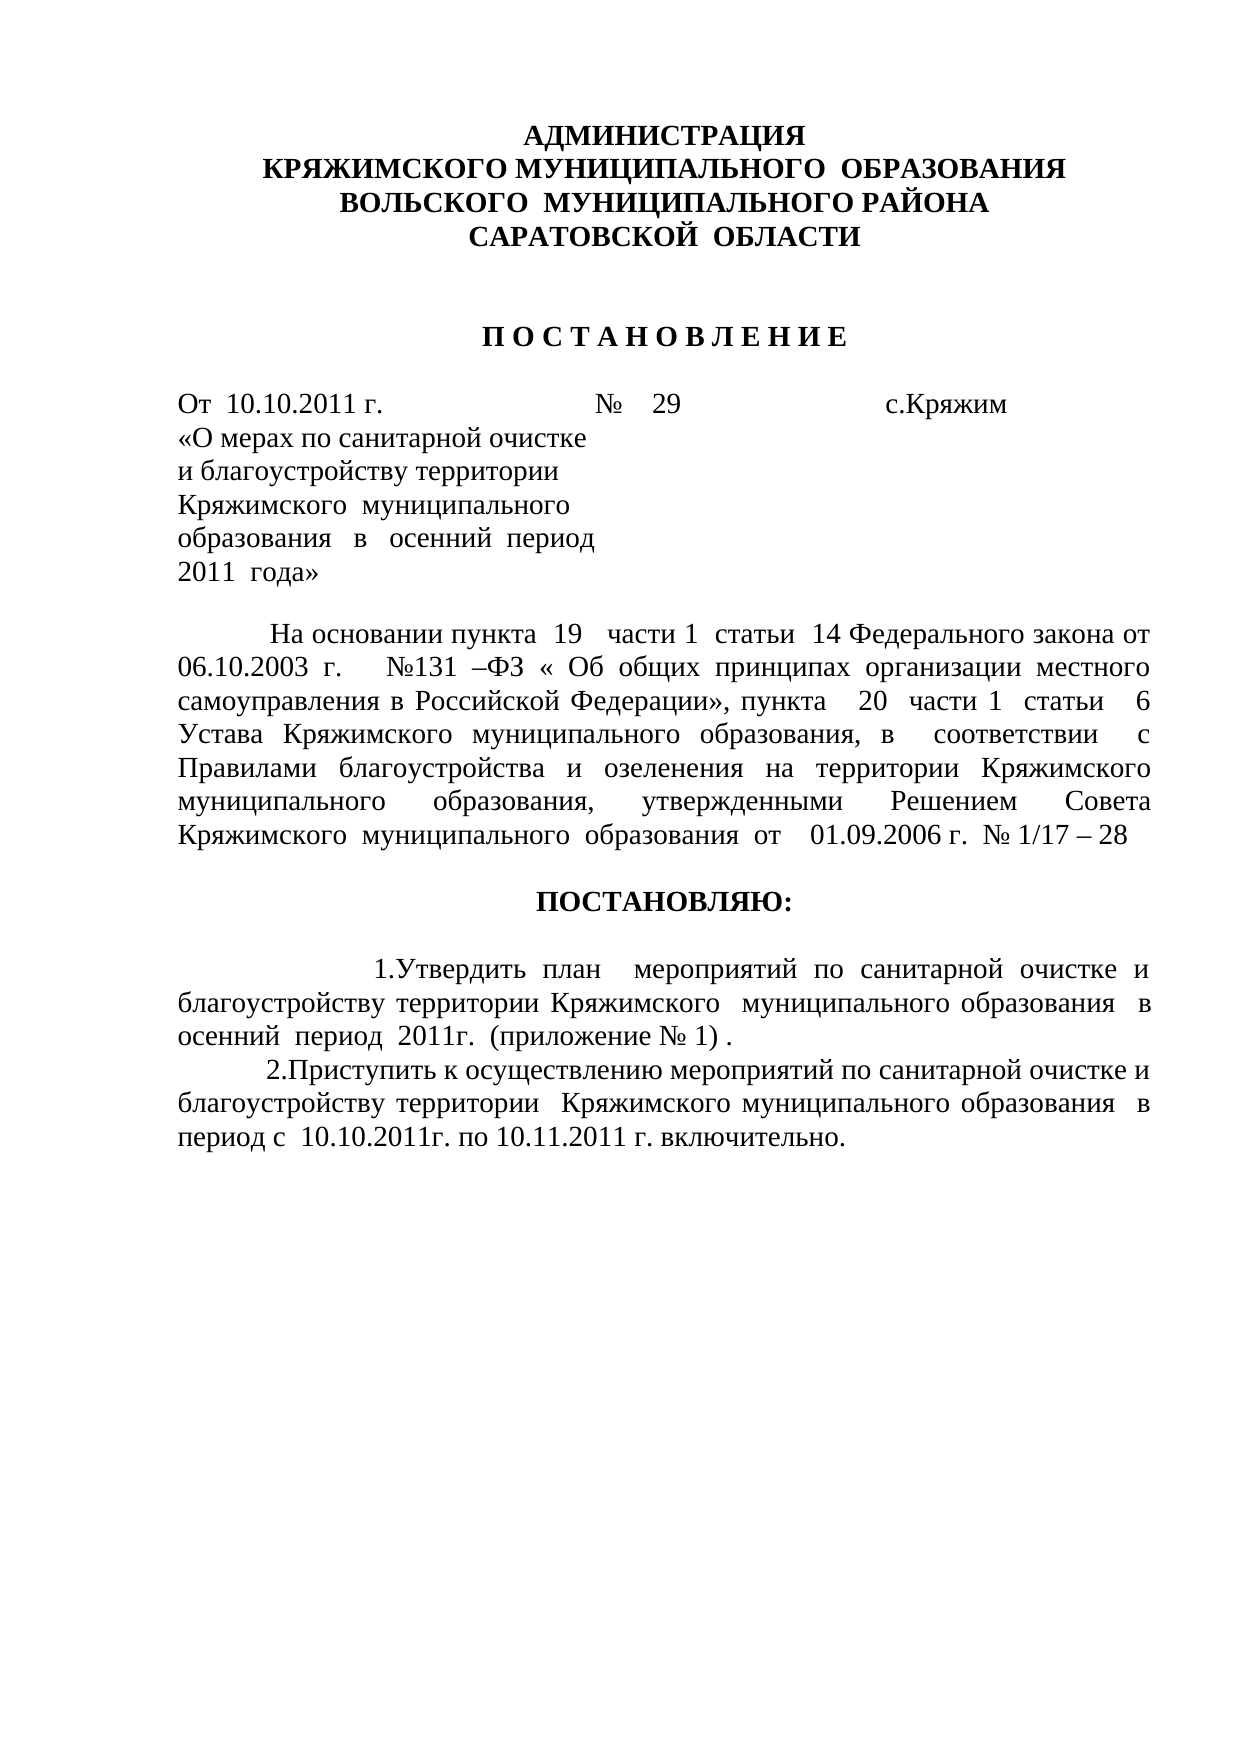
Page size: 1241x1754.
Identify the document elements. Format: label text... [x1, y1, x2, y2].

subtitle ПОСТАНОВЛЯЮ: [177, 884, 1152, 918]
subtitle От 10.10.2011 г. № 29 с.Кряжим [177, 386, 1152, 420]
subtitle ВОЛЬСКОГО МУНИЦИПАЛЬНОГО РАЙОНА [177, 185, 1152, 219]
subtitle САРАТОВСКОЙ ОБЛАСТИ [177, 219, 1152, 252]
subtitle На основании пункта 19 части 1 статьи 14 Федерального закона от 06.10.2003 г. №131 –ФЗ « Об общих принципах организации местного самоуправления в Российской Федерации», пункта 20 части 1 статьи 6 Устава Кряжимского муниципального образования, в соответствии с Правилами благоустройства и озеленения на территории Кряжимского муниципального образования, утвержденными Решением Совета Кряжимского муниципального образования от 01.09.2006 г. № 1/17 – 28 [177, 616, 1152, 851]
subtitle Кряжимского муниципального [177, 487, 1152, 521]
subtitle АДМИНИСТРАЦИЯ КРЯЖИМСКОГО МУНИЦИПАЛЬНОГО ОБРАЗОВАНИЯ [177, 118, 1152, 185]
subtitle 2011 года» [177, 554, 1152, 588]
subtitle 2.Приступить к осуществлению мероприятий по санитарной очистке и благоустройству территории Кряжимского муниципального образования в период с 10.10.2011г. по 10.11.2011 г. включительно. [177, 1052, 1152, 1152]
subtitle «О мерах по санитарной очистке [177, 420, 1152, 453]
subtitle и благоустройству территории [177, 453, 1152, 487]
subtitle образования в осенний период [177, 521, 1152, 554]
subtitle 1.Утвердить план мероприятий по санитарной очистке и благоустройству территории Кряжимского муниципального образования в осенний период 2011г. (приложение № 1) . [177, 951, 1152, 1052]
subtitle П О С Т А Н О В Л Е Н И Е [177, 319, 1152, 353]
